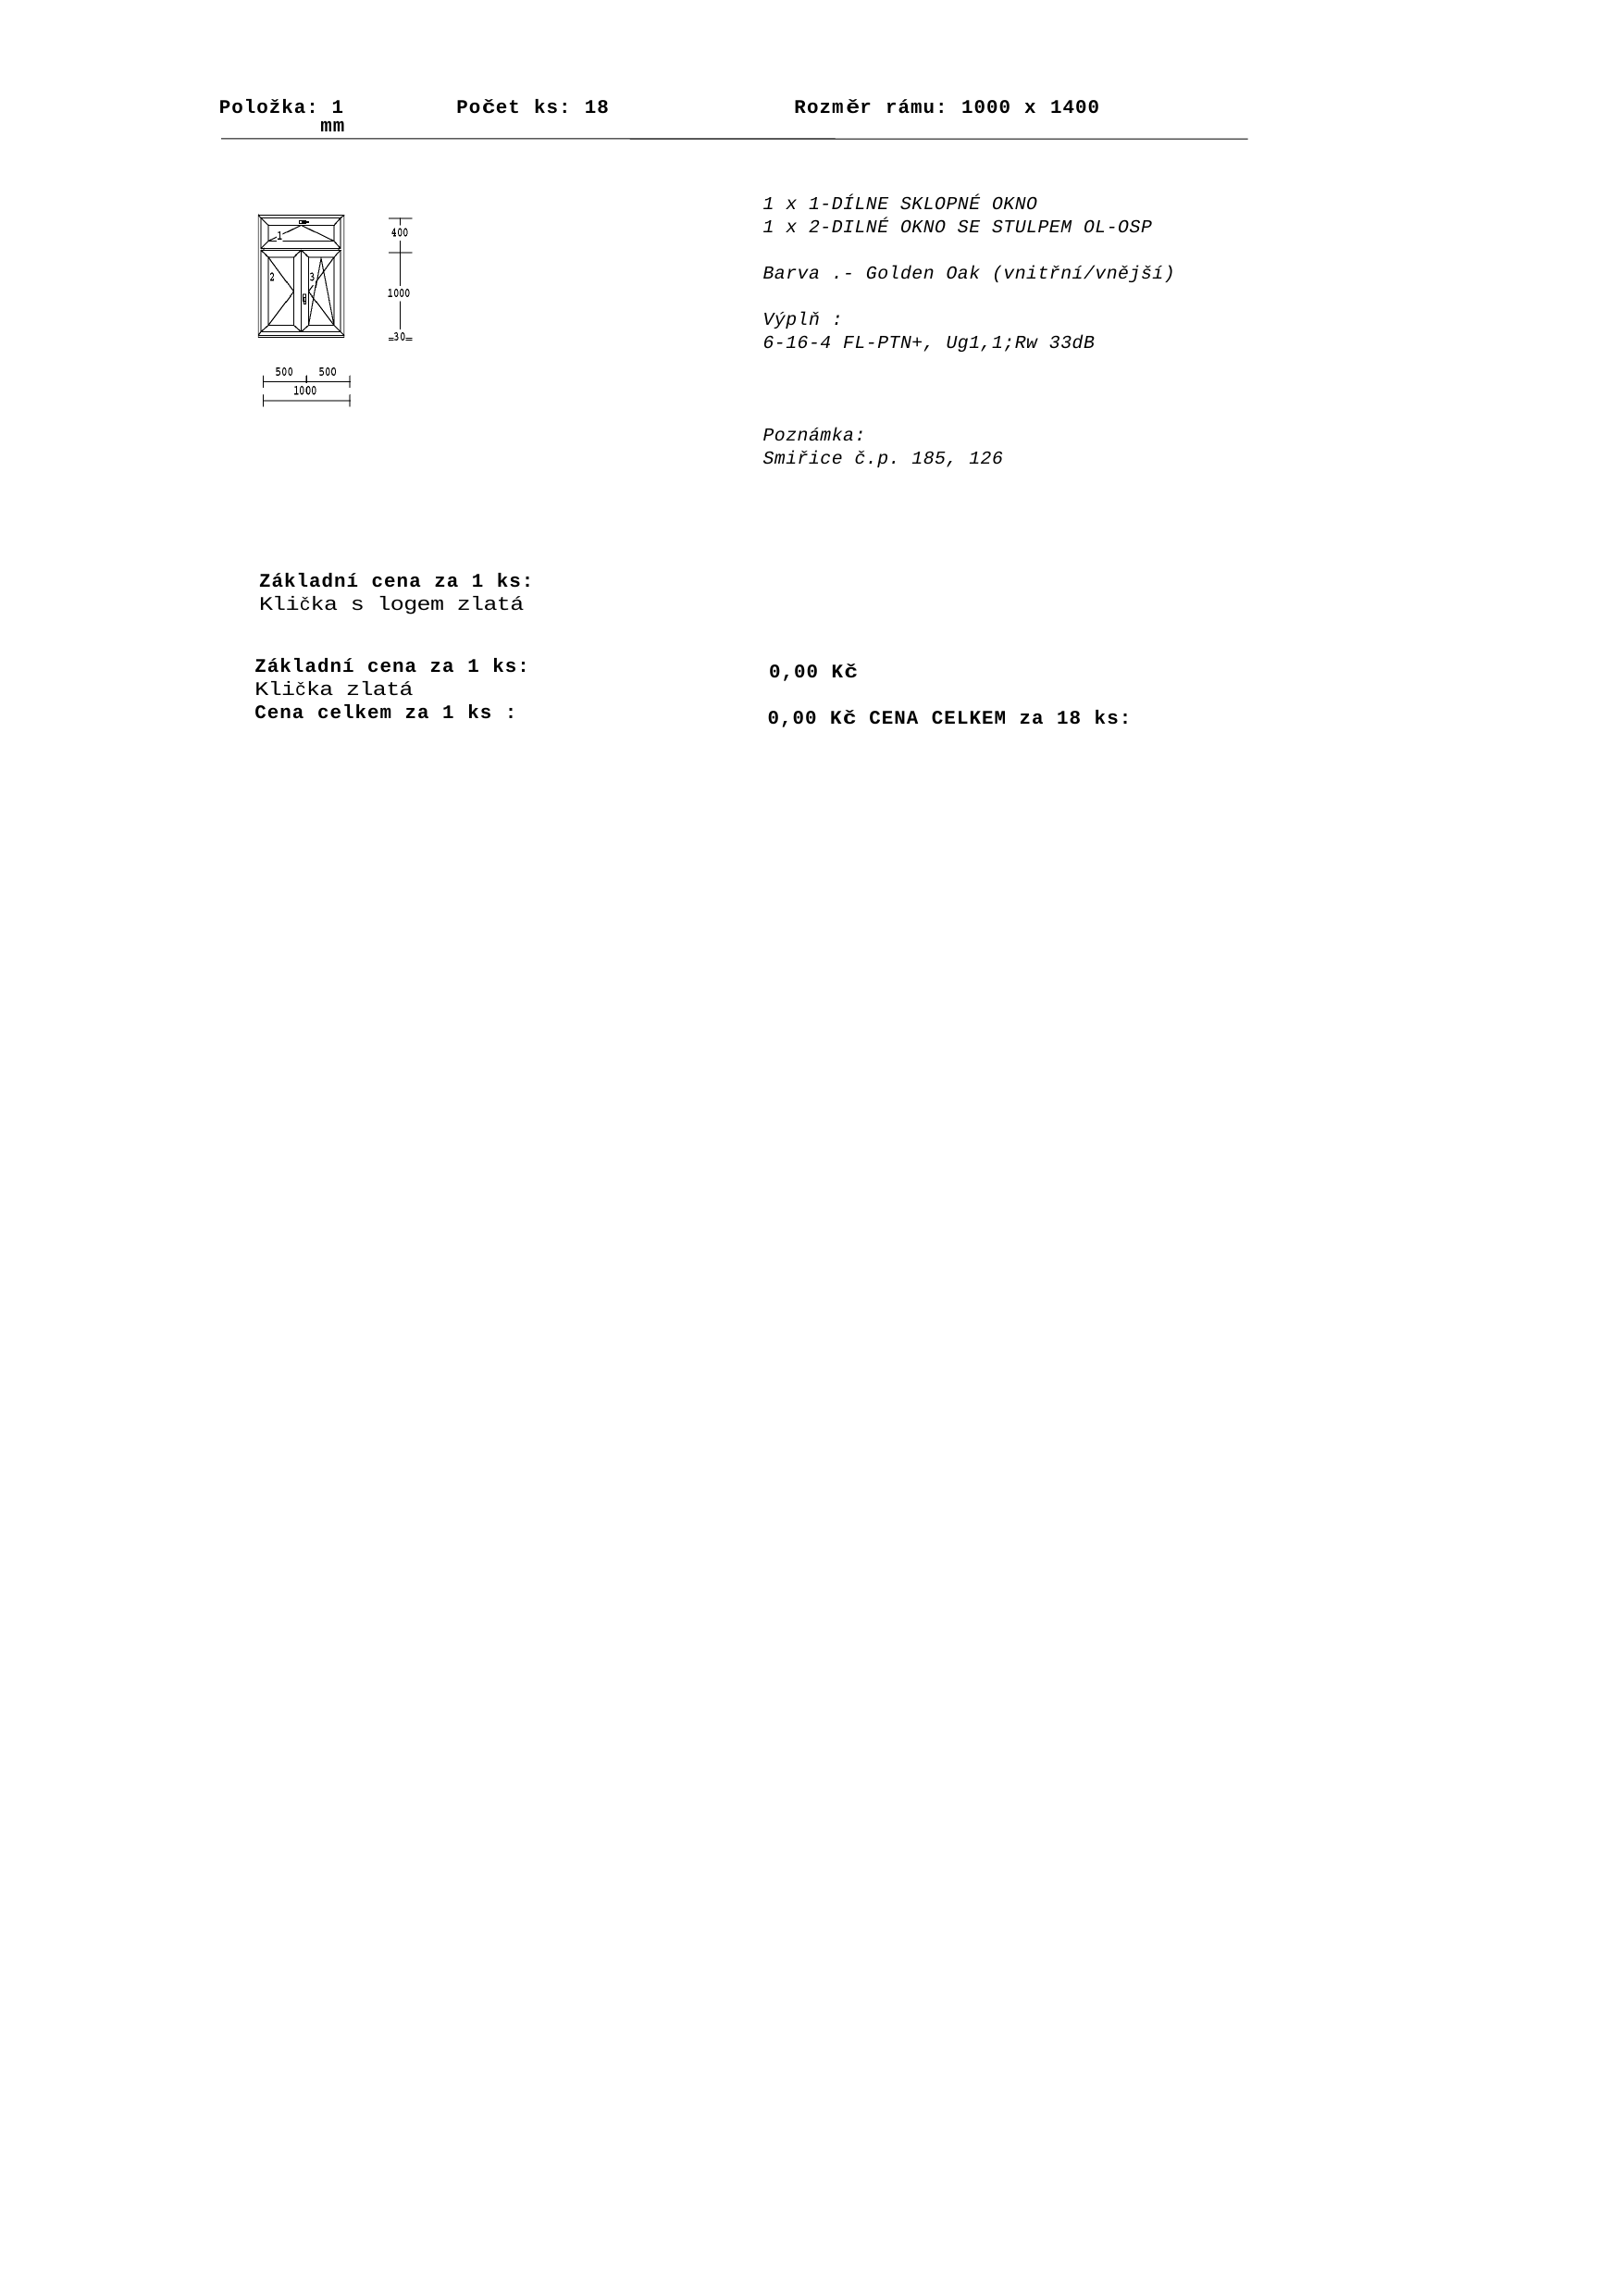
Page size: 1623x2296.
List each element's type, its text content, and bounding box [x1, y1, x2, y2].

picture [257, 214, 345, 338]
text 0,00 Kč CENA CELKEM za 18 ks: [767, 709, 1131, 728]
text 1 x 1-DÍLNE SKLOPNÉ OKNO 1 x 2-DILNÉ OKNO SE STULPEM OL-OSP Barva .- Golden Oak (vnitřní/vnější) [762, 192, 1233, 307]
text Výplň : [762, 307, 1248, 330]
text Klička zlatá Cena celkem za 1 ks : [254, 676, 654, 723]
text 6-16-4 FL-PTN+, Ug1,1;Rw 33dB [762, 330, 1233, 377]
text Základní cena za 1 ks: [259, 568, 684, 591]
picture [255, 366, 358, 418]
text Položka: 1 Počet ks: 18 Rozměr rámu: 1000 x 1400 mm [181, 97, 1100, 136]
text Klička s logem zlatá [259, 591, 659, 616]
text Základní cena za 1 ks: [254, 653, 679, 676]
picture [378, 198, 418, 358]
text 0,00 Kč [769, 663, 859, 682]
text Poznámka: Smiřice č.p. 185, 126 [762, 400, 1233, 469]
